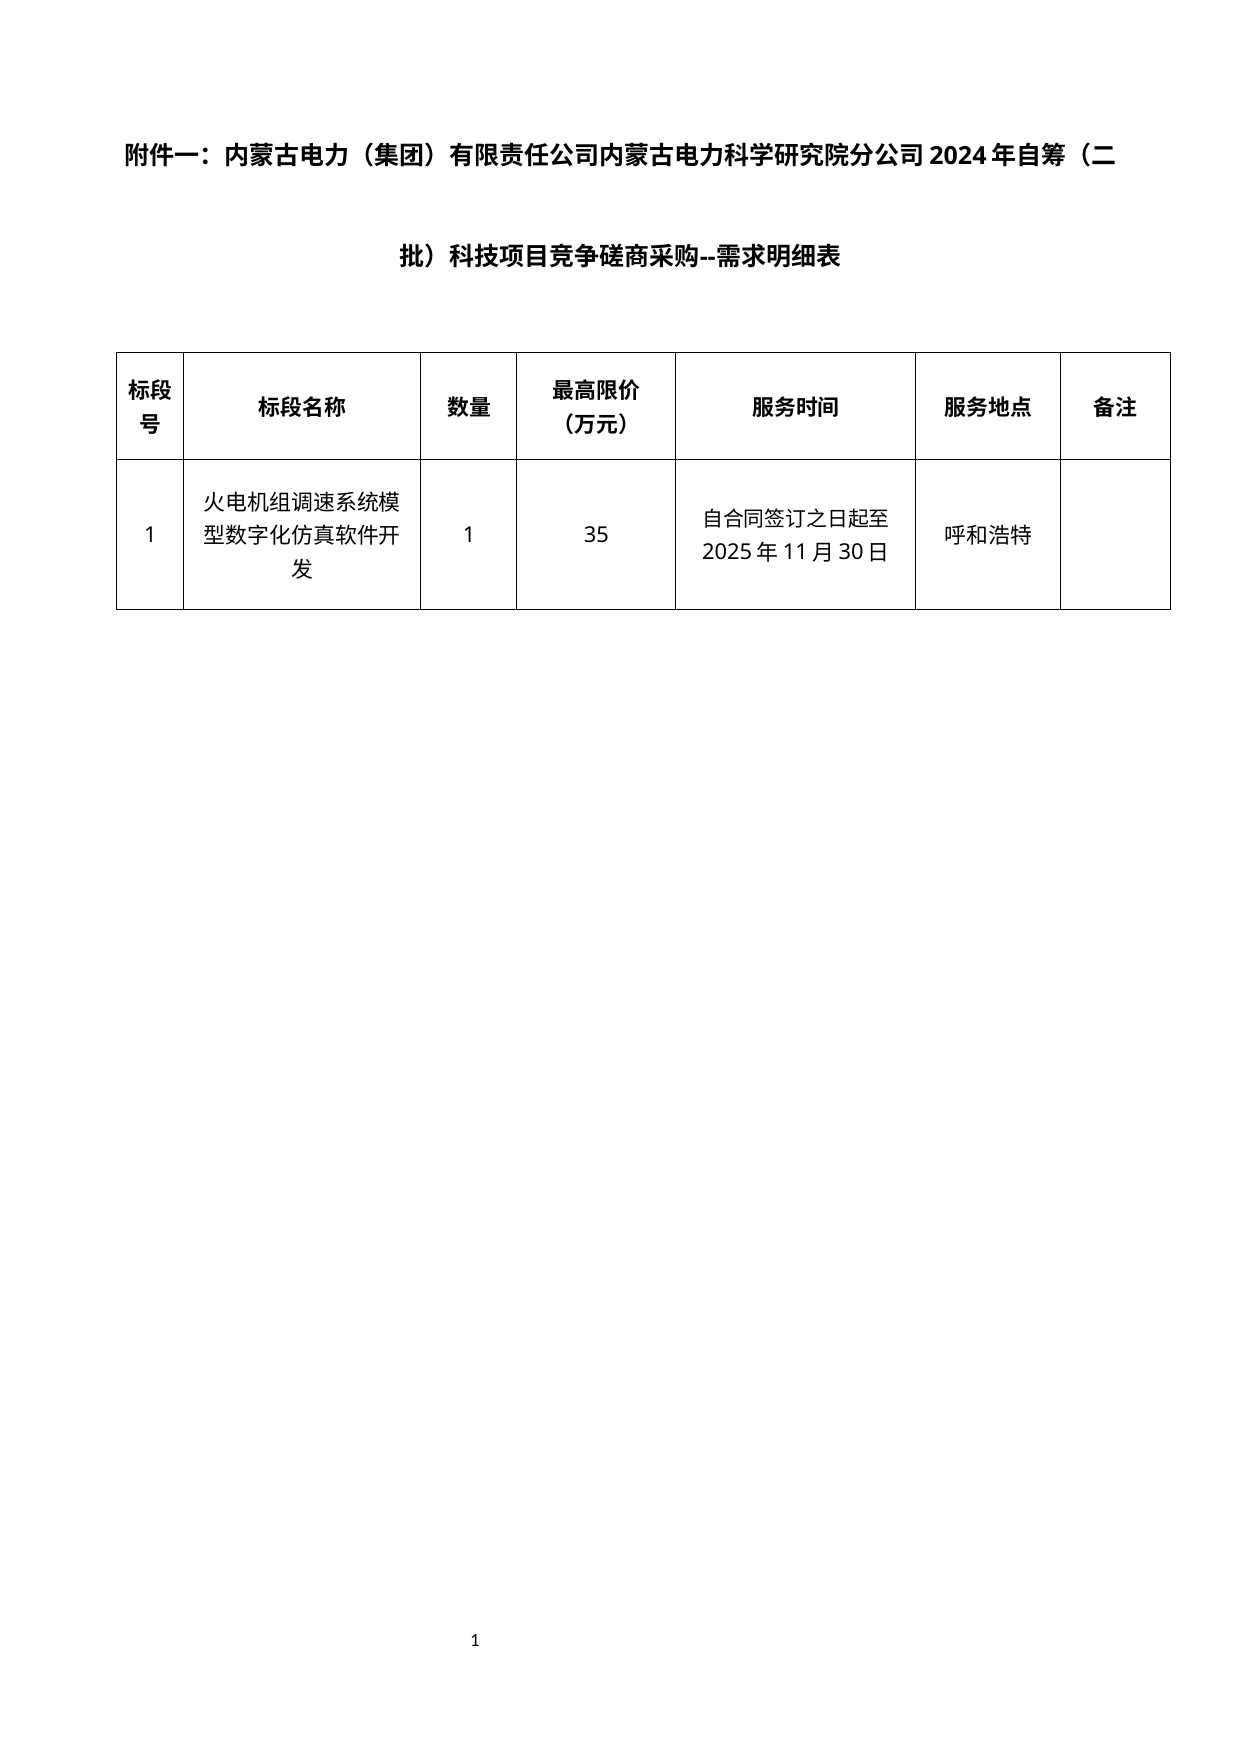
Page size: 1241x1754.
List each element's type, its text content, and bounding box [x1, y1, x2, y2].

table_header 标段号 [117, 353, 183, 459]
table_cell 火电机组调速系统模型数字化仿真软件开发 [184, 460, 420, 609]
table_header 服务地点 [916, 353, 1060, 459]
table_header 备注 [1061, 353, 1170, 459]
text 附件一：内蒙古电力（集团）有限责任公司内蒙古电力科学研究院分公司2024年自筹（二批）科技项目竞争磋商采购--需求明细表 [118, 121, 1122, 288]
table_cell 35 [517, 460, 675, 609]
table_cell 1 [117, 460, 183, 609]
table_cell 1 [421, 460, 516, 609]
table_header 服务时间 [676, 353, 915, 459]
table_cell 自合同签订之日起至2025年11月30日 [676, 460, 915, 609]
table_header 标段名称 [184, 353, 420, 459]
table_cell [1061, 460, 1170, 609]
table_header 最高限价 （万元） [517, 353, 675, 459]
table_cell 呼和浩特 [916, 460, 1060, 609]
table_header 数量 [421, 353, 516, 459]
